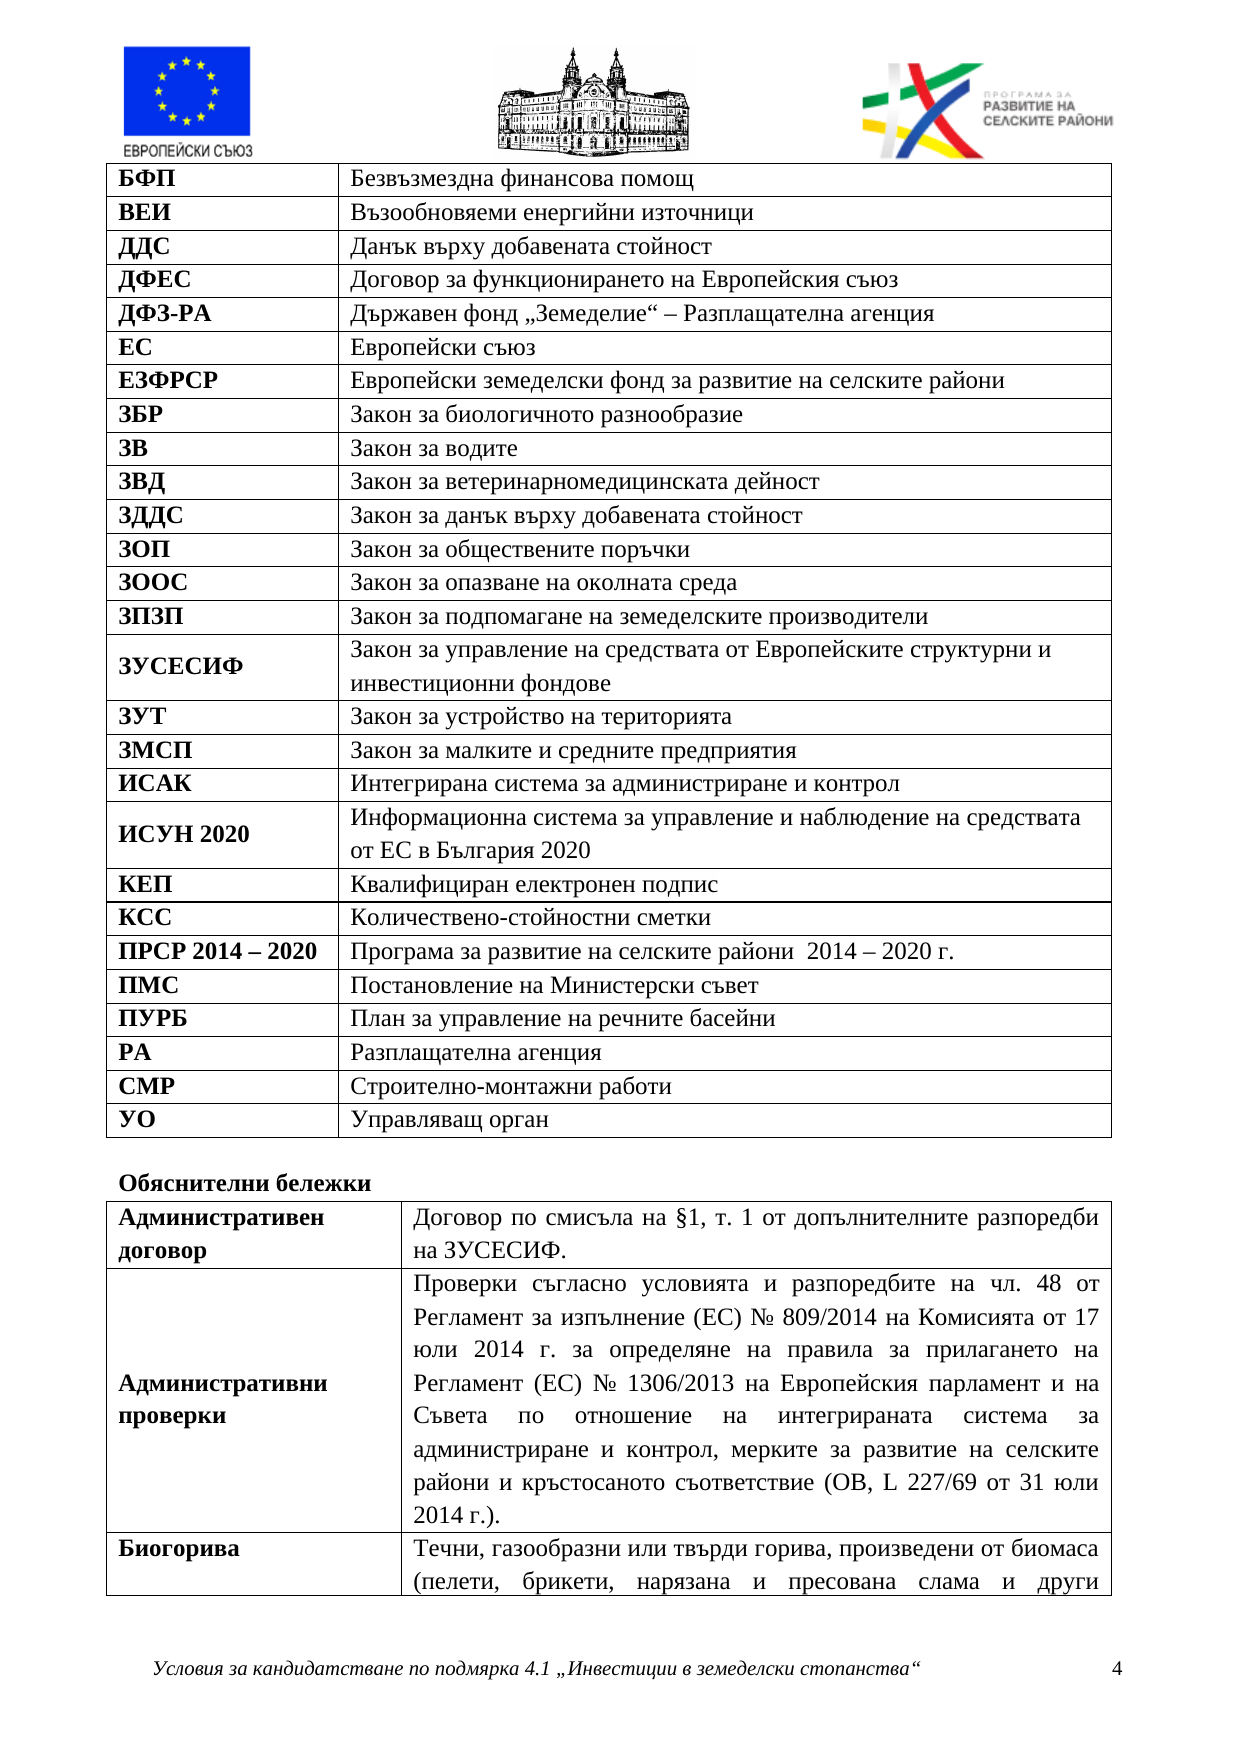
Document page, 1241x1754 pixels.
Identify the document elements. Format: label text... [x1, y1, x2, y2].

table_cell ИСАК [107, 769, 338, 801]
table_cell Административен договор [107, 1202, 401, 1267]
table_cell ЗОП [107, 534, 338, 566]
table_cell Договор по смисъла на §1, т. 1 от допълнителните разпоредби на ЗУСЕСИФ. [402, 1202, 1111, 1267]
table_cell ДФЕС [107, 265, 338, 297]
table_cell Постановление на Министерски съвет [339, 970, 1111, 1002]
table_cell Европейски земеделски фонд за развитие на селските райони [339, 365, 1111, 398]
table_cell ПРСР 2014 – 2020 [107, 936, 338, 969]
table_cell Държавен фонд „Земеделие“ – Разплащателна агенция [339, 298, 1111, 331]
table_cell Интегрирана система за администриране и контрол [339, 769, 1111, 801]
table_cell Квалифициран електронен подпис [339, 869, 1111, 901]
table_cell ЗМСП [107, 735, 338, 767]
table_cell УО [107, 1104, 338, 1137]
table_cell ЕС [107, 332, 338, 364]
table_cell СМР [107, 1071, 338, 1103]
table_header Безвъзмездна финансова помощ [339, 164, 1111, 196]
table_cell ИСУН 2020 [107, 802, 338, 868]
table_cell ЗУТ [107, 701, 338, 734]
table_cell ПМС [107, 970, 338, 1002]
table_cell Разплащателна агенция [339, 1037, 1111, 1070]
table_cell Закон за опазване на околната среда [339, 567, 1111, 600]
table_cell Закон за управление на средствата от Европейските структурни и инвестиционни фондове [339, 635, 1111, 700]
table_cell Информационна система за управление и наблюдение на средствата от ЕС в България 2020 [339, 802, 1111, 868]
table_cell Строително-монтажни работи [339, 1071, 1111, 1103]
table_cell ЗДДС [107, 500, 338, 533]
table_cell Европейски съюз [339, 332, 1111, 364]
table_cell ЗПЗП [107, 601, 338, 633]
table_cell ЗВД [107, 466, 338, 499]
table_cell Количествено-стойностни сметки [339, 903, 1111, 935]
table_header БФП [107, 164, 338, 196]
table_cell Закон за биологичното разнообразие [339, 399, 1111, 432]
table_cell ЗВ [107, 433, 338, 465]
table_cell Закон за данък върху добавената стойност [339, 500, 1111, 533]
table_cell Закон за малките и средните предприятия [339, 735, 1111, 767]
table_cell ЗООС [107, 567, 338, 600]
table_cell Договор за функционирането на Европейския съюз [339, 265, 1111, 297]
table_cell Възообновяеми енергийни източници [339, 197, 1111, 230]
table_cell Закон за подпомагане на земеделските производители [339, 601, 1111, 633]
table_cell Закон за обществените поръчки [339, 534, 1111, 566]
table_cell Програма за развитие на селските райони 2014 – 2020 г. [339, 936, 1111, 969]
table_cell Проверки съгласно условията и разпоредбите на чл. 48 от Регламент за изпълнение (ЕС) № 809/2014 на Комисията от 17 юли 2014 г. за определяне на правила за прилагането на на Европейския парламент и на Съвета по отношение на интегрираната система за администриране и контрол, мерките за развитие на селските райони и кръстосаното съответствие (ОВ, L 227/69 от 31 юли 2014 г.). [402, 1269, 1111, 1532]
table_cell ЗБР [107, 399, 338, 432]
picture [493, 44, 697, 160]
table_cell ДФЗ-РА [107, 298, 338, 331]
table_cell КСС [107, 903, 338, 935]
table_cell Управляващ орган [339, 1104, 1111, 1137]
table_cell ЗУСЕСИФ [107, 635, 338, 700]
table_cell Биогорива [107, 1533, 401, 1595]
table_cell ЕЗФРСР [107, 365, 338, 398]
table_cell РА [107, 1037, 338, 1070]
table_cell Закон за ветеринарномедицинската дейност [339, 466, 1111, 499]
table_cell План за управление на речните басейни [339, 1004, 1111, 1036]
table_cell Закон за устройство на територията [339, 701, 1111, 734]
table_cell ДДС [107, 231, 338, 263]
table_cell Данък върху добавената стойност [339, 231, 1111, 263]
picture [123, 45, 254, 160]
table_header Обяснителни бележки [107, 1168, 1111, 1201]
table_cell ВЕИ [107, 197, 338, 230]
table_cell ПУРБ [107, 1004, 338, 1036]
table_cell Закон за водите [339, 433, 1111, 465]
table_cell КЕП [107, 869, 338, 901]
table_cell Административни проверки [107, 1269, 401, 1532]
